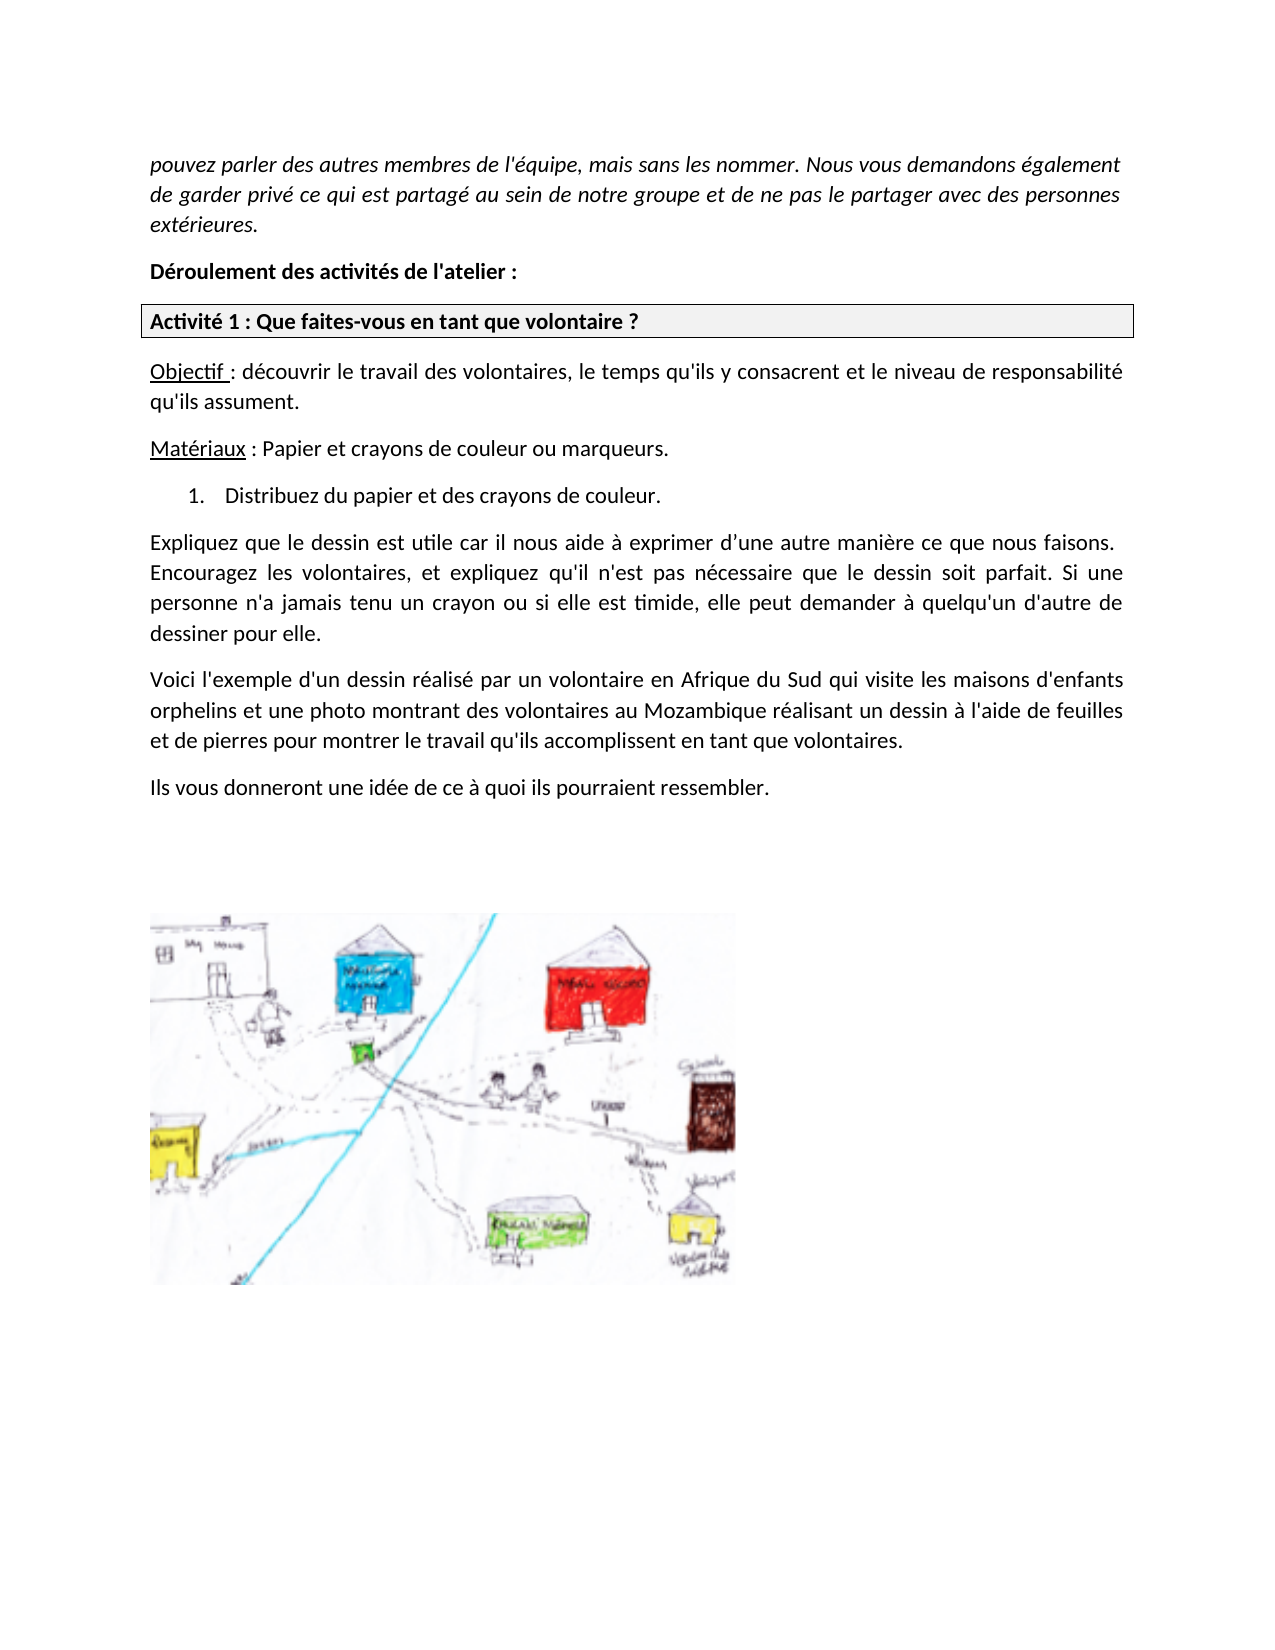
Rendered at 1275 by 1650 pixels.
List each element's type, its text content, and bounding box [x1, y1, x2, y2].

picture [150, 913, 740, 1285]
text Déroulement des activités de l'atelier : [150, 257, 1125, 285]
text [150, 150, 1125, 238]
list Distribuez du papier et des crayons de couleur. [187, 481, 1125, 509]
text Ils vous donneront une idée de ce à quoi ils pourraient ressembler. [150, 773, 1125, 801]
text Expliquez que le dessin est utile car il nous aide à exprimer d’une autre manière ce que nous faisons. les volontaires, et expliquez qu'il n'est pas nécessaire que le dessin soit parfait. Si une personne n'a jamais tenu un crayon ou si elle est timide, elle peut demander à quelqu'un d'autre de dessiner pour elle. [150, 528, 1125, 647]
text Activité 1 : Que faites-vous en tant que volontaire ? [142, 305, 1133, 337]
text Voici l'exemple d'un dessin réalisé par un volontaire en Afrique du Sud qui visite les maisons d'enfants orphelins et une photo montrant des volontaires au Mozambique réalisant un dessin à l'aide de feuilles et de pierres pour montrer le travail qu'ils accomplissent en tant que volontaires. [150, 666, 1125, 754]
text Objectif : découvrir le travail des volontaires, le temps qu'ils y consacrent et le niveau de responsabilité qu'ils assument. [150, 357, 1125, 416]
text Matériaux : Papier et crayons de couleur ou marqueurs. [150, 434, 1125, 462]
